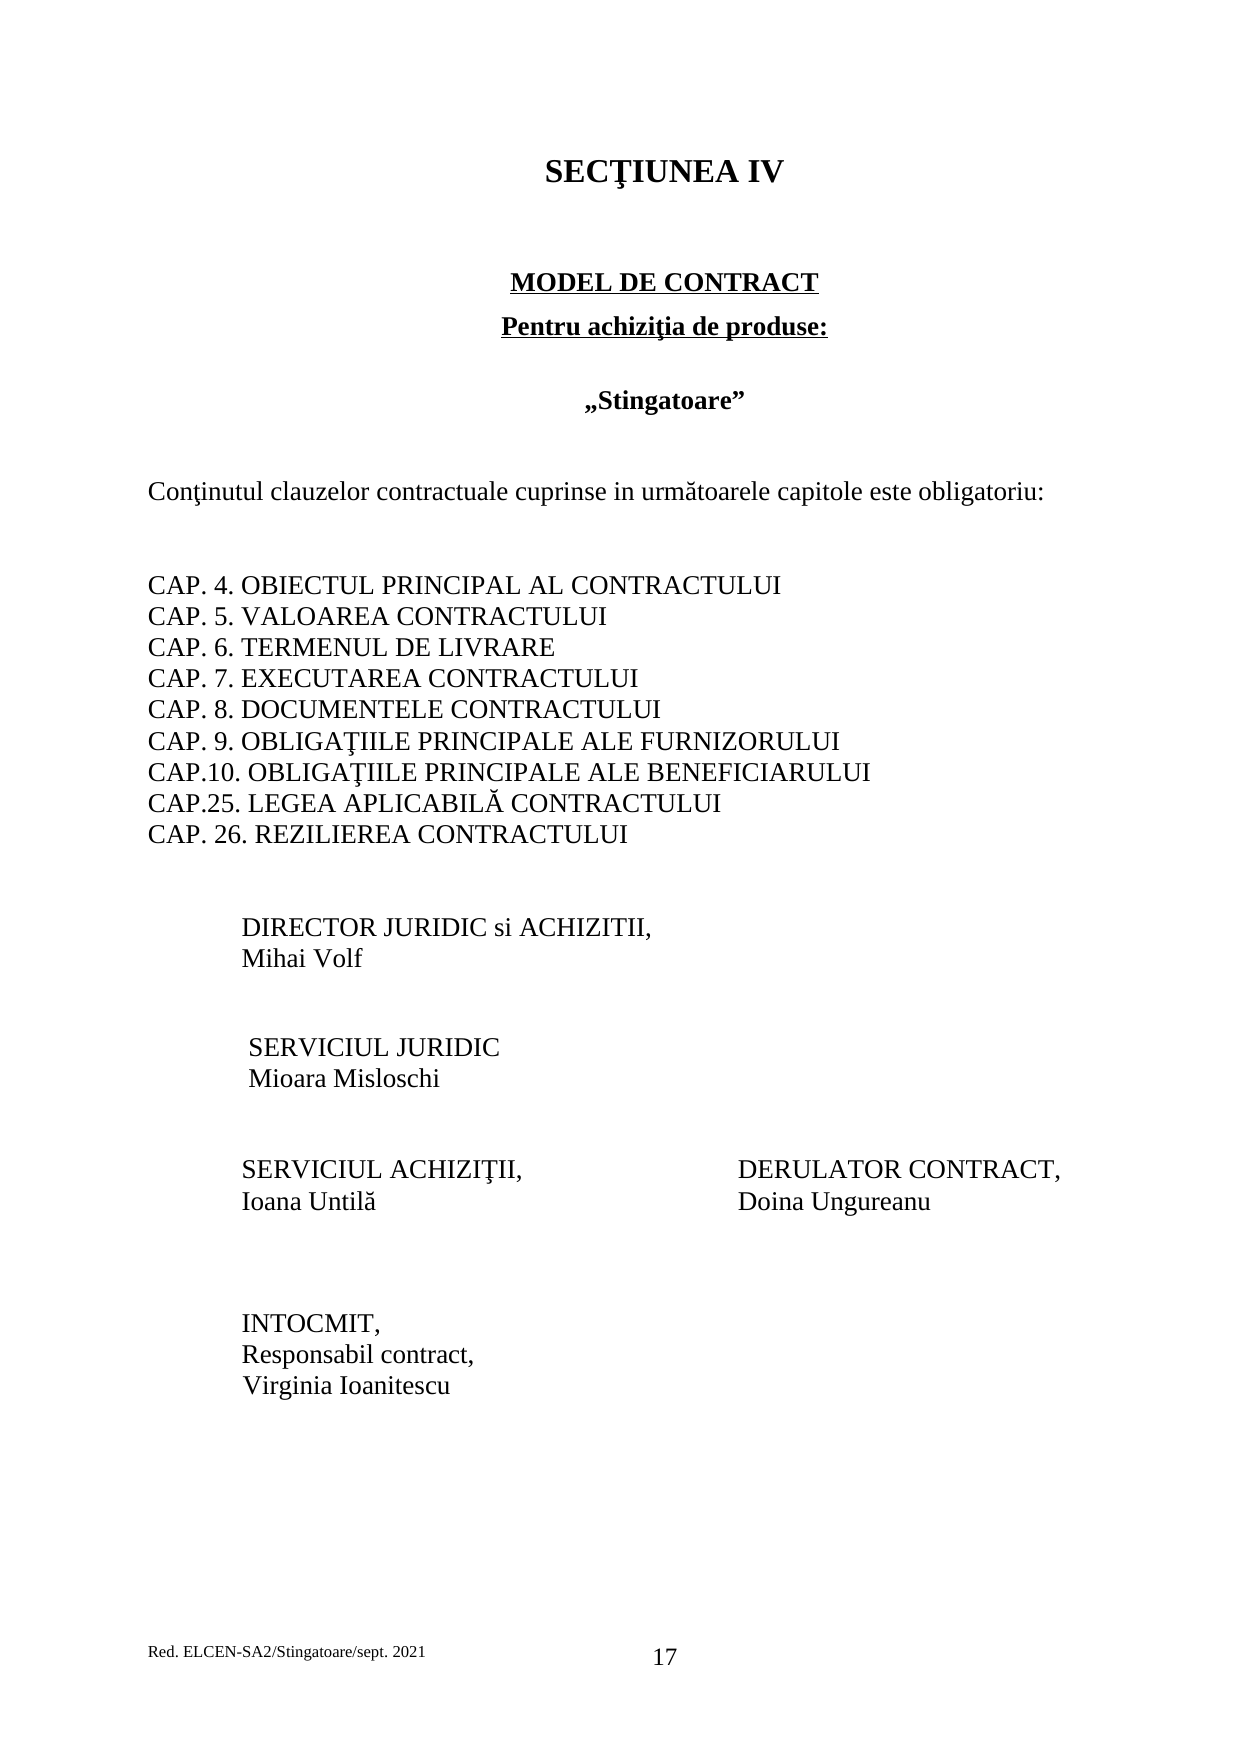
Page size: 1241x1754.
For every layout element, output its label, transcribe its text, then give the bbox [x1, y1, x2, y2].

text CAP.25. LEGEA APLICABILĂ CONTRACTULUI [148, 787, 1181, 818]
text CAP. 26. REZILIEREA CONTRACTULUI [148, 818, 1181, 849]
text CAP. 8. DOCUMENTELE CONTRACTULUI [148, 693, 1181, 724]
text SERVICIUL ACHIZIŢII, Derulator contract, [241, 1153, 1181, 1184]
text CAP. 6. TERMENUL DE LIVRARE [148, 631, 1181, 662]
subtitle Pentru achiziţia de produse: [148, 309, 1181, 341]
text Virginia Ioanitescu [148, 1369, 1181, 1400]
text DIRECTOR JURIDIC si ACHIZITII, [241, 911, 1181, 943]
text SERVICIUL JURIDIC [241, 1031, 1181, 1062]
text CAP. 4. OBIECTUL PRINCIPAL AL CONTRACTULUI [148, 569, 1181, 600]
text Ioana Untilă Doina Ungureanu [241, 1184, 1181, 1216]
subtitle MODEL DE CONTRACT [148, 266, 1181, 297]
text CAP. 7. EXECUTAREA CONTRACTULUI [148, 662, 1181, 693]
text CAP. 5. VALOAREA CONTRACTULUI [148, 600, 1181, 631]
text SECŢIUNEA IV [148, 151, 1181, 189]
text Mioara Misloschi [241, 1062, 1181, 1093]
text CAP.10. OBLIGAŢIILE PRINCIPALE ALE BENEFICIARULUI [148, 756, 1181, 787]
text Conţinutul clauzelor contractuale cuprinse in următoarele capitole este obligatoriu: [148, 475, 1181, 507]
text CAP. 9. OBLIGAŢIILE PRINCIPALE ALE FURNIZORULUI [148, 724, 1181, 756]
text Mihai Volf [241, 943, 1181, 974]
text Responsabil contract, [168, 1338, 1181, 1369]
text Intocmit, [168, 1307, 1181, 1338]
text „Stingatoare” [148, 384, 1181, 416]
